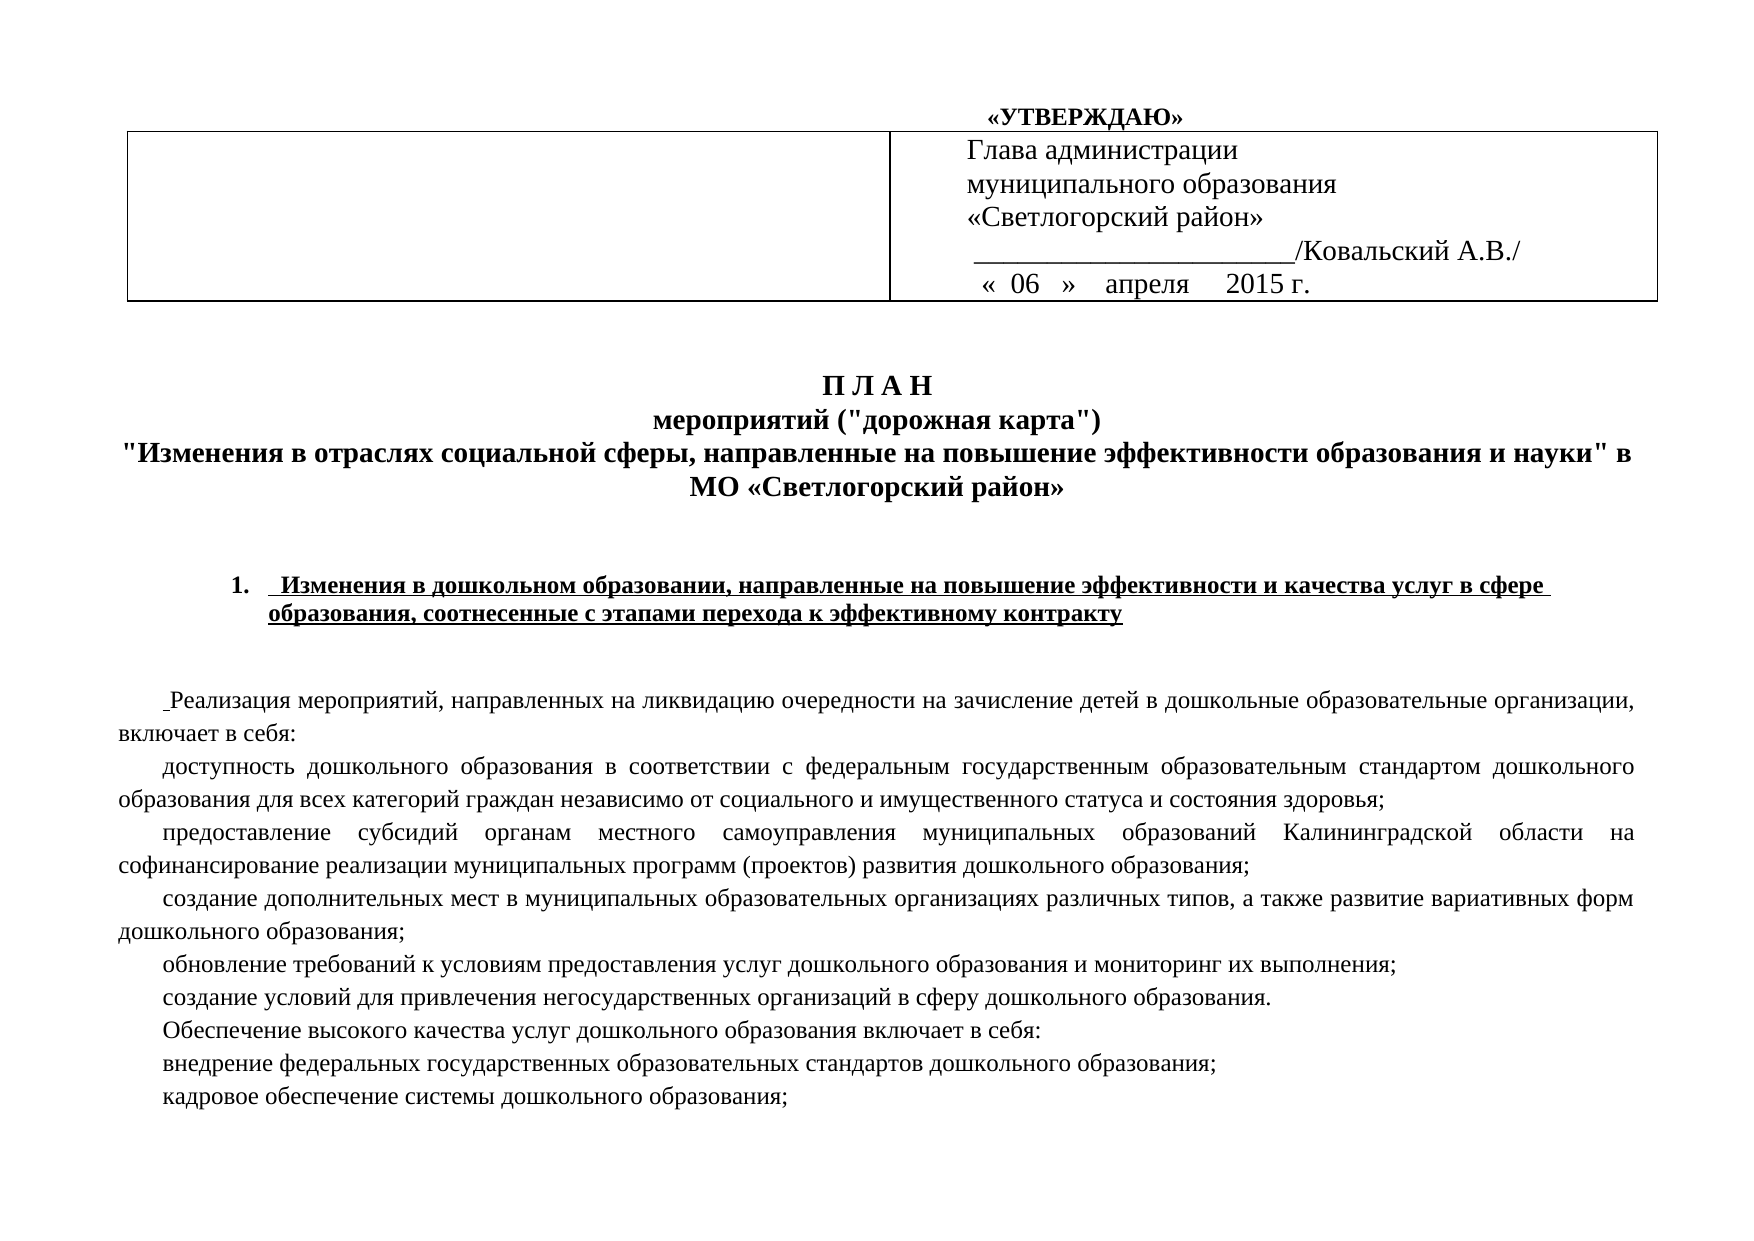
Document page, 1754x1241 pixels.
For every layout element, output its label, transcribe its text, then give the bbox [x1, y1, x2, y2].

text внедрение федеральных государственных образовательных стандартов дошкольного образования; [118, 1048, 1636, 1077]
text Обеспечение высокого качества услуг дошкольного образования включает в себя: [118, 1015, 1636, 1044]
text «УТВЕРЖДАЮ» [118, 102, 1636, 131]
text кадровое обеспечение системы дошкольного образования; [118, 1081, 1636, 1110]
list Изменения в дошкольном образовании, направленные на повышение эффективности и качества услуг в сфере образования, соотнесенные с этапами перехода к эффективному контракту [231, 570, 1636, 627]
text "Изменения в отраслях социальной сферы, направленные на повышение эффективности образования и науки" в МО «Светлогорский район» [118, 436, 1636, 503]
text П Л А Н [118, 368, 1636, 402]
text Реализация мероприятий, направленных на ликвидацию очередности на зачисление детей в дошкольные образовательные организации, включает в себя: [118, 685, 1636, 747]
text создание дополнительных мест в муниципальных образовательных организациях различных типов, а также развитие вариативных форм дошкольного образования; [118, 883, 1636, 945]
text обновление требований к условиям предоставления услуг дошкольного образования и мониторинг их выполнения; [118, 949, 1636, 978]
text создание условий для привлечения негосударственных организаций в сферу дошкольного образования. [118, 982, 1636, 1011]
text доступность дошкольного образования в соответствии с федеральным государственным образовательным стандартом дошкольного образования для всех категорий граждан независимо от социального и имущественного статуса и состояния здоровья; [118, 751, 1636, 813]
table_header [128, 132, 889, 300]
text предоставление субсидий органам местного самоуправления муниципальных образований Калининградской области на софинансирование реализации муниципальных программ (проектов) развития дошкольного образования; [118, 817, 1636, 879]
table_header Глава администрации муниципального образования «Светлогорский район» ______________________/Ковальский А.В./ « 06 » апреля 2015 г. [891, 132, 1657, 300]
text мероприятий ("дорожная карта") [118, 402, 1636, 436]
